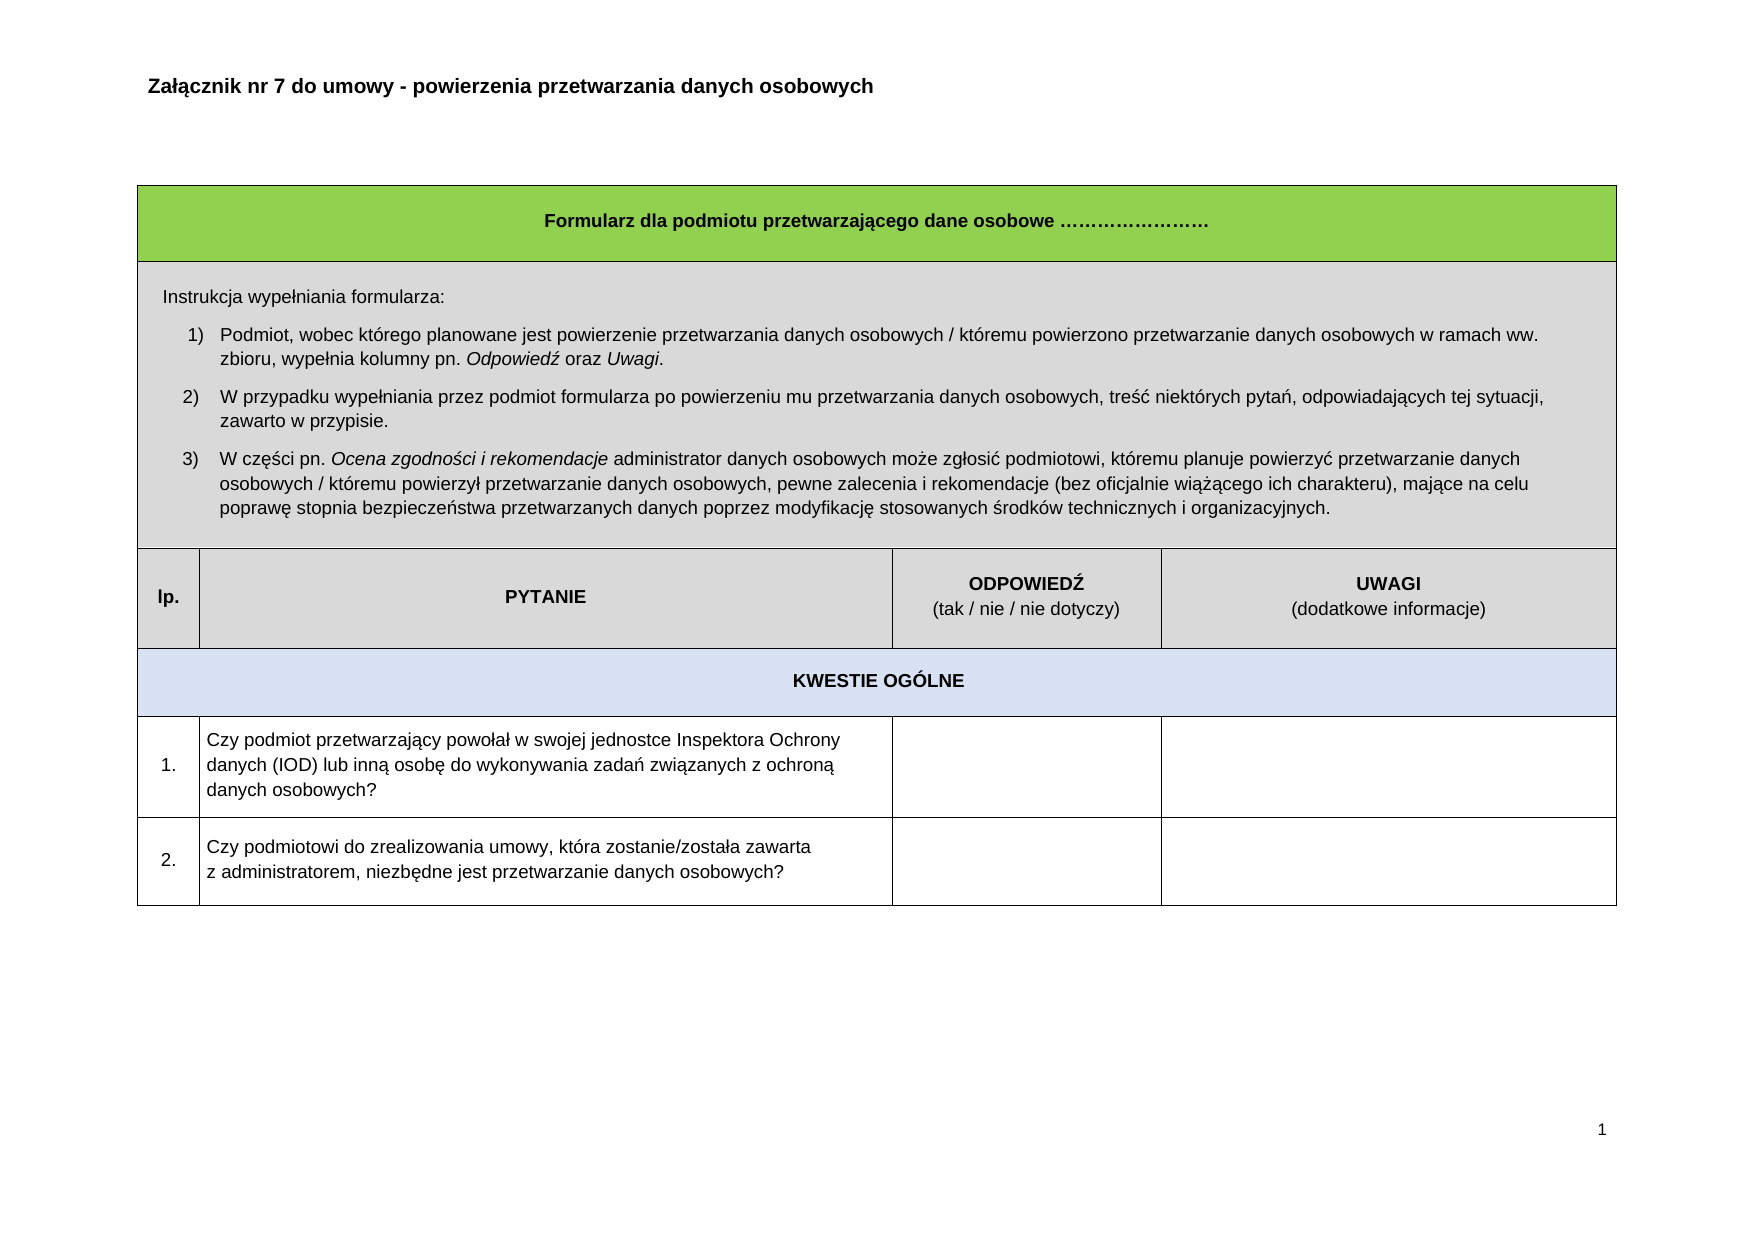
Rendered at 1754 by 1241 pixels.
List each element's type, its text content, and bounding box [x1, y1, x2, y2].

table_header Formularz dla podmiotu przetwarzającego dane osobowe …………………… [138, 186, 1616, 261]
table_cell Czy podmiot przetwarzający powołał w swojej jednostce Inspektora Ochrony danych (IOD) lub inną osobę do wykonywania zadań związanych z ochroną danych osobowych? [200, 717, 892, 816]
table_cell 2. [138, 818, 199, 905]
table_cell 1. [138, 717, 199, 816]
table_cell [1162, 717, 1616, 816]
table_cell Instrukcja wypełniania formularza: Podmiot, wobec którego planowane jest powierzenie przetwarzania danych osobowych / któremu powierzono przetwarzanie danych osobowych w ramach ww. zbioru, wypełnia kolumny pn. Odpowiedź oraz Uwagi. W przypadku wypełniania przez podmiot formularza po powierzeniu mu przetwarzania danych osobowych, treść niektórych pytań, odpowiadających tej sytuacji, zawarto w przypisie. W części pn. Ocena zgodności i rekomendacje administrator danych osobowych może zgłosić podmiotowi, któremu planuje powierzyć przetwarzanie danych osobowych / któremu powierzył przetwarzanie danych osobowych, pewne zalecenia i rekomendacje (bez oficjalnie wiążącego ich charakteru), mające na celu poprawę stopnia bezpieczeństwa przetwarzanych danych poprzez modyfikację stosowanych środków technicznych i organizacyjnych. [138, 262, 1616, 547]
table_cell UWAGI (dodatkowe informacje) [1162, 549, 1616, 648]
table_cell Czy podmiotowi do zrealizowania umowy, która zostanie/została zawarta z administratorem, niezbędne jest przetwarzanie danych osobowych? [200, 818, 892, 905]
table_cell [893, 818, 1161, 905]
table_cell ODPOWIEDŹ (tak / nie / nie dotyczy) [893, 549, 1161, 648]
table_cell [1162, 818, 1616, 905]
table_cell [893, 717, 1161, 816]
table_cell lp. [138, 549, 199, 648]
table_cell KWESTIE OGÓLNE [138, 649, 1616, 716]
table_cell PYTANIE [200, 549, 892, 648]
